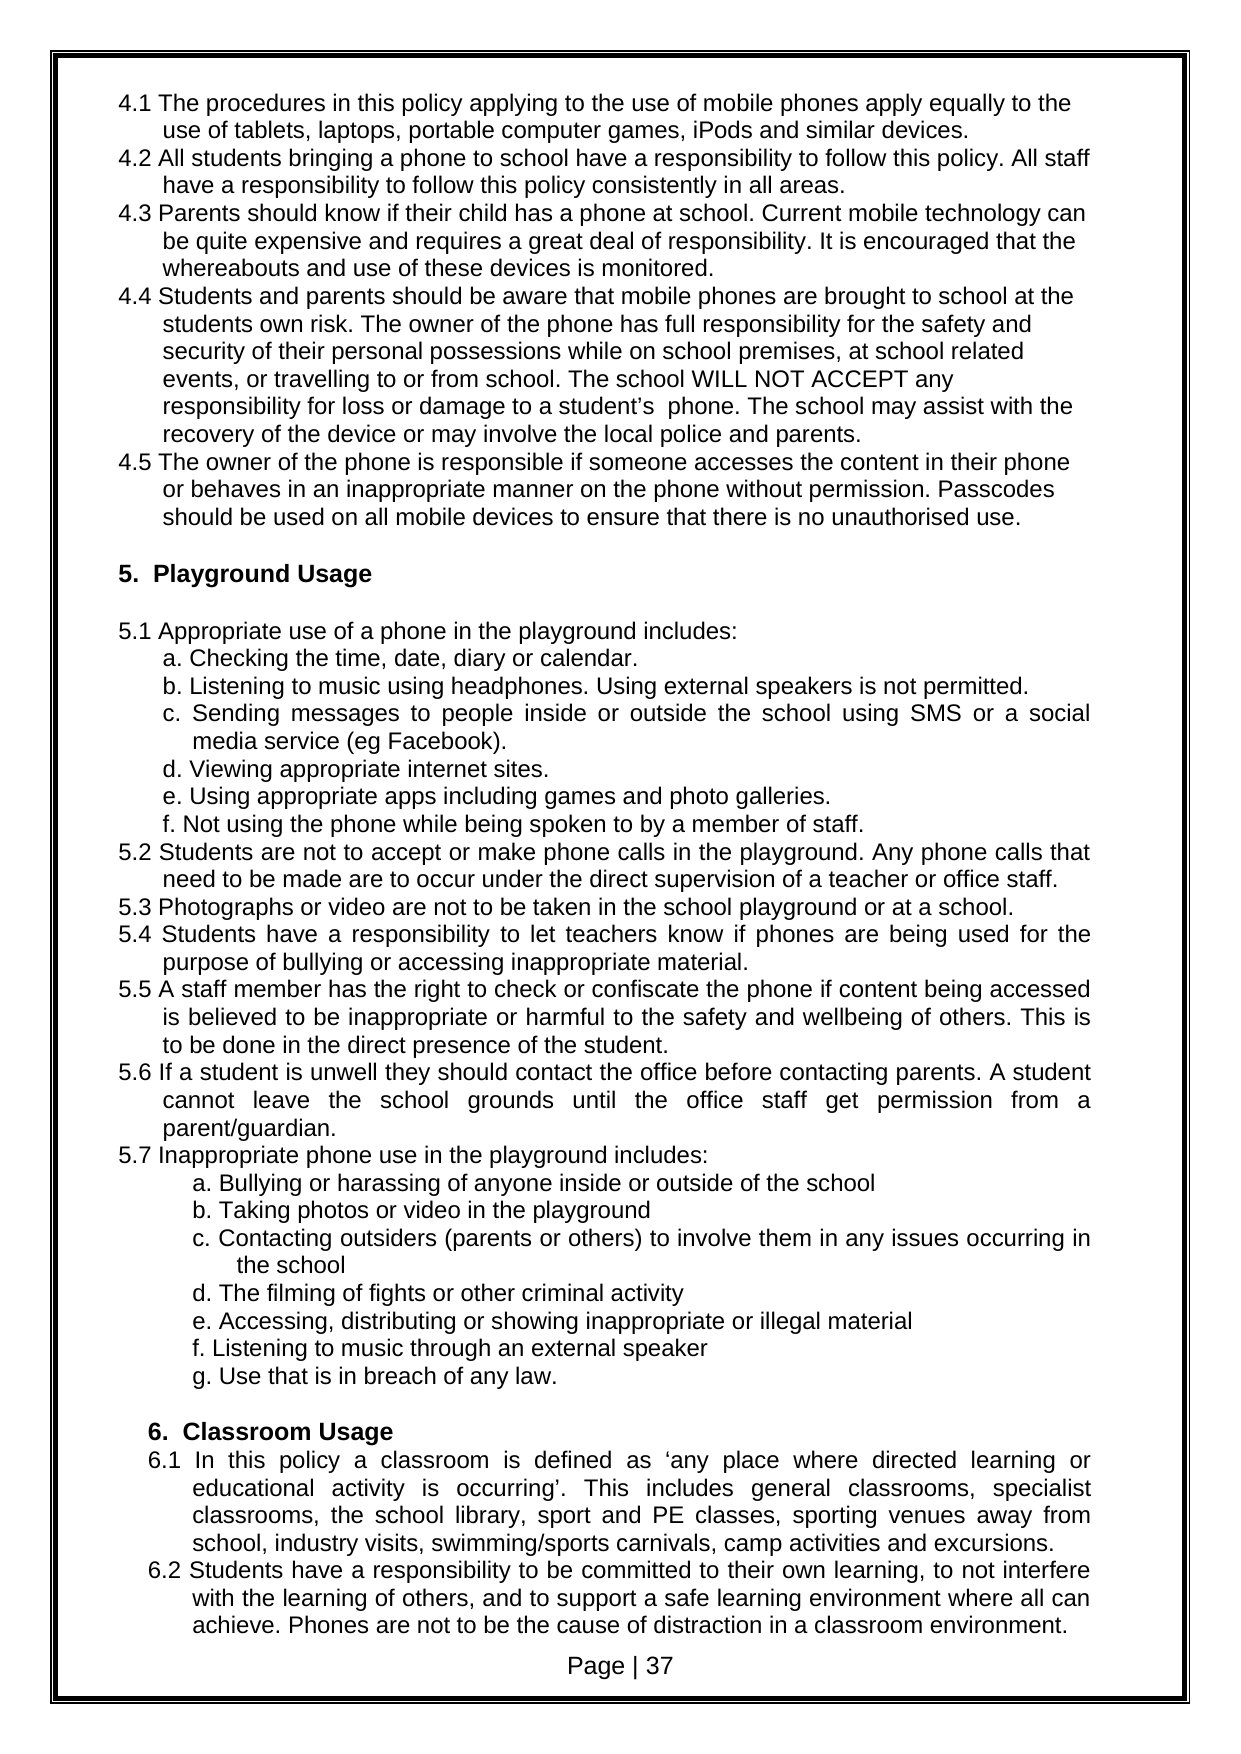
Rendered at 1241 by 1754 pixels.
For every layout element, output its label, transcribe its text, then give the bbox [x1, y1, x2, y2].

list 4.4 Students and parents should be aware that mobile phones are brought to school at the students own risk. The owner of the phone has full responsibility for the safety and security of their personal possessions while on school premises, at school related events, or travelling to or from school. The school WILL NOT ACCEPT any responsibility for loss or damage to a student’s phone. The school may assist with the recovery of the device or may involve the local police and parents. [118, 282, 1092, 447]
text b. Taking photos or video in the playground [162, 1196, 1092, 1224]
text 6.2 Students have a responsibility to be committed to their own learning, to not interfere with the learning of others, and to support a safe learning environment where all can achieve. Phones are not to be the cause of distraction in a classroom environment. [148, 1556, 1092, 1639]
text 5.7 Inappropriate phone use in the playground includes: [118, 1141, 1092, 1169]
text 6. Classroom Usage [148, 1417, 1092, 1446]
list 4.3 Parents should know if their child has a phone at school. Current mobile technology can be quite expensive and requires a great deal of responsibility. It is encouraged that the whereabouts and use of these devices is monitored. [118, 199, 1092, 282]
text a. Bullying or harassing of anyone inside or outside of the school [162, 1169, 1092, 1196]
list have a responsibility to follow this policy consistently in all areas. [162, 171, 1092, 199]
text 5.5 A staff member has the right to check or confiscate the phone if content being accessed is believed to be inappropriate or harmful to the safety and wellbeing of others. This is to be done in the direct presence of the student. [118, 975, 1092, 1058]
text 5.1 Appropriate use of a phone in the playground includes: [118, 617, 1092, 644]
text 5.3 Photographs or video are not to be taken in the school playground or at a school. [118, 893, 1092, 920]
text b. Listening to music using headphones. Using external speakers is not permitted. [148, 672, 1092, 699]
text d. Viewing appropriate internet sites. [148, 754, 1092, 782]
text g. Use that is in breach of any law. [162, 1362, 1092, 1389]
text 6.1 In this policy a classroom is defined as ‘any place where directed learning or educational activity is occurring’. This includes general classrooms, specialist classrooms, the school library, sport and PE classes, sporting venues away from school, industry visits, swimming/sports carnivals, camp activities and excursions. [148, 1446, 1092, 1556]
list 4.1 The procedures in this policy applying to the use of mobile phones apply equally to the use of tablets, laptops, portable computer games, iPods and similar devices. [118, 89, 1092, 144]
text d. The filming of fights or other criminal activity [162, 1279, 1092, 1307]
text f. Listening to music through an external speaker [192, 1334, 1092, 1362]
text 5.4 Students have a responsibility to let teachers know if phones are being used for the purpose of bullying or accessing inappropriate material. [118, 920, 1092, 975]
text a. Checking the time, date, diary or calendar. [148, 644, 1092, 672]
text 5.6 If a student is unwell they should contact the office before contacting parents. A student cannot leave the school grounds until the office staff get permission from a parent/guardian. [118, 1058, 1092, 1141]
list 4.2 All students bringing a phone to school have a responsibility to follow this policy. All staff [118, 144, 1092, 171]
text 5. Playground Usage [118, 559, 1092, 588]
list 4.5 The owner of the phone is responsible if someone accesses the content in their phone or behaves in an inappropriate manner on the phone without permission. Passcodes should be used on all mobile devices to ensure that there is no unauthorised use. [118, 447, 1092, 530]
text 5.2 Students are not to accept or make phone calls in the playground. Any phone calls that need to be made are to occur under the direct supervision of a teacher or office staff. [118, 837, 1092, 893]
text e. Using appropriate apps including games and photo galleries. [148, 782, 1092, 810]
text c. Contacting outsiders (parents or others) to involve them in any issues occurring in the school [192, 1224, 1092, 1279]
text c. Sending messages to people inside or outside the school using SMS or a social media service (eg Facebook). [162, 699, 1092, 754]
text f. Not using the phone while being spoken to by a member of staff. [148, 810, 1092, 837]
text e. Accessing, distributing or showing inappropriate or illegal material [192, 1307, 1092, 1334]
